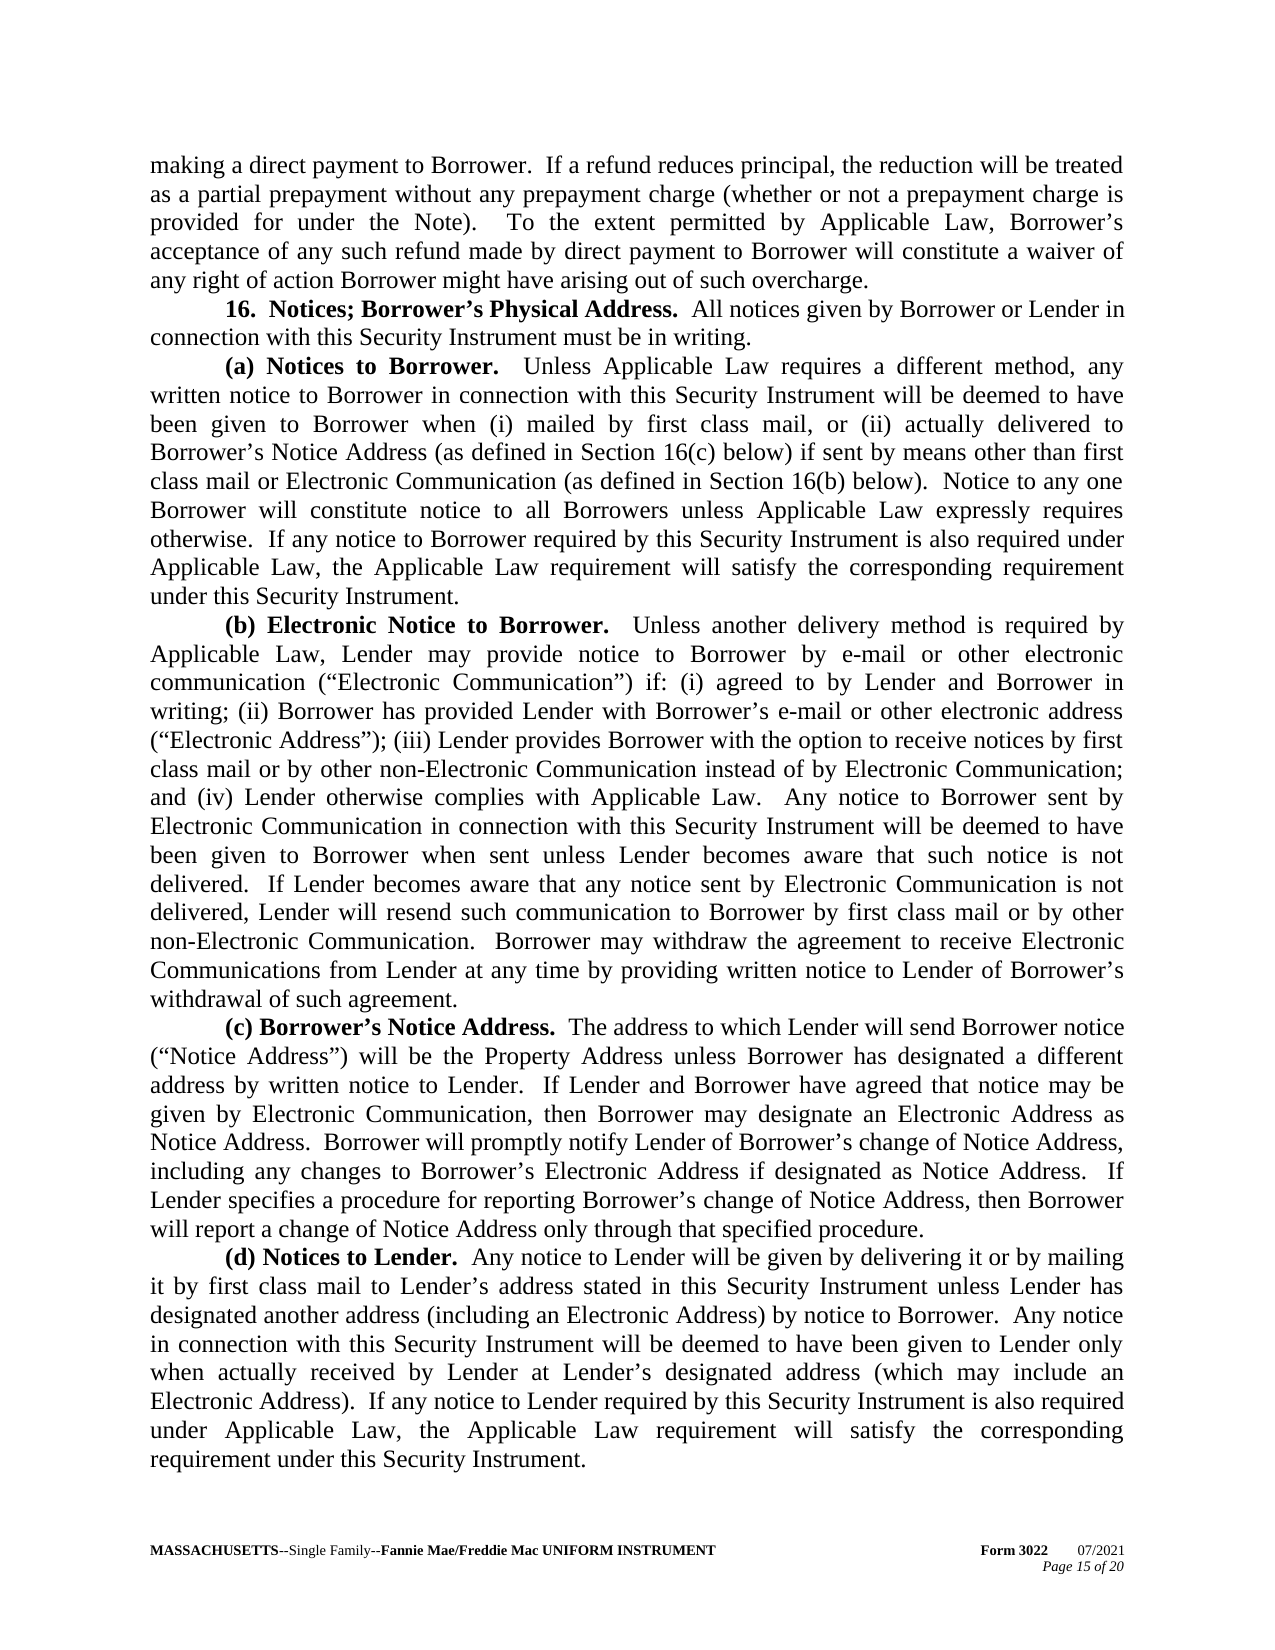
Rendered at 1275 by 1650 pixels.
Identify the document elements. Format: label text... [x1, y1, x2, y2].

text (d) Notices to Lender. Any notice to Lender will be given by delivering it or by mailing it by first class mail to Lender’s address stated in this Security Instrument unless Lender has designated another address (including an Electronic Address) by notice to Borrower. Any notice in connection with this Security Instrument will be deemed to have been given to Lender only when actually received by Lender at Lender’s designated address (which may include an Electronic Address). If any notice to Lender required by this Security Instrument is also required under Applicable Law, the Applicable Law requirement will satisfy the corresponding requirement under this Security Instrument. [150, 1242, 1125, 1472]
text (a) Notices to Borrower. Unless Applicable Law requires a different method, any written notice to Borrower in connection with this Security Instrument will be deemed to have been given to Borrower when (i) mailed by first class mail, or (ii) actually delivered to Borrower’s Notice Address (as defined in Section 16(c) below) if sent by means other than first class mail or Electronic Communication (as defined in Section 16(b) below). Notice to any one Borrower will constitute notice to all Borrowers unless Applicable Law expressly requires otherwise. If any notice to Borrower required by this Security Instrument is also required under Applicable Law, the Applicable Law requirement will satisfy the corresponding requirement under this Security Instrument. [150, 351, 1125, 610]
text (c) Borrower’s Notice Address. The address to which Lender will send Borrower notice (“Notice Address”) will be the Property Address unless Borrower has designated a different address by written notice to Lender. If Lender and Borrower have agreed that notice may be given by Electronic Communication, then Borrower may designate an Electronic Address as Notice Address. Borrower will promptly notify Lender of Borrower’s change of Notice Address, including any changes to Borrower’s Electronic Address if designated as Notice Address. If Lender specifies a procedure for reporting Borrower’s change of Notice Address, then Borrower will report a change of Notice Address only through that specified procedure. [150, 1012, 1125, 1242]
text (b) Electronic Notice to Borrower. Unless another delivery method is required by Applicable Law, Lender may provide notice to Borrower by e-mail or other electronic communication (“Electronic Communication”) if: (i) agreed to by Lender and Borrower in writing; (ii) Borrower has provided Lender with Borrower’s e-mail or other electronic address (“Electronic Address”); (iii) Lender provides Borrower with the option to receive notices by first class mail or by other non-Electronic Communication instead of by Electronic Communication; and (iv) Lender otherwise complies with Applicable Law. Any notice to Borrower sent by Electronic Communication in connection with this Security Instrument will be deemed to have been given to Borrower when sent unless Lender becomes aware that such notice is not delivered. If Lender becomes aware that any notice sent by Electronic Communication is not delivered, Lender will resend such communication to Borrower by first class mail or by other non-Electronic Communication. Borrower may withdraw the agreement to receive Electronic Communications from Lender at any time by providing written notice to Lender of Borrower’s withdrawal of such agreement. [150, 610, 1125, 1012]
text 16. Notices; Borrower’s Physical Address. All notices given by Borrower or Lender in connection with this Security Instrument must be in writing. [150, 294, 1125, 351]
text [150, 150, 1125, 294]
